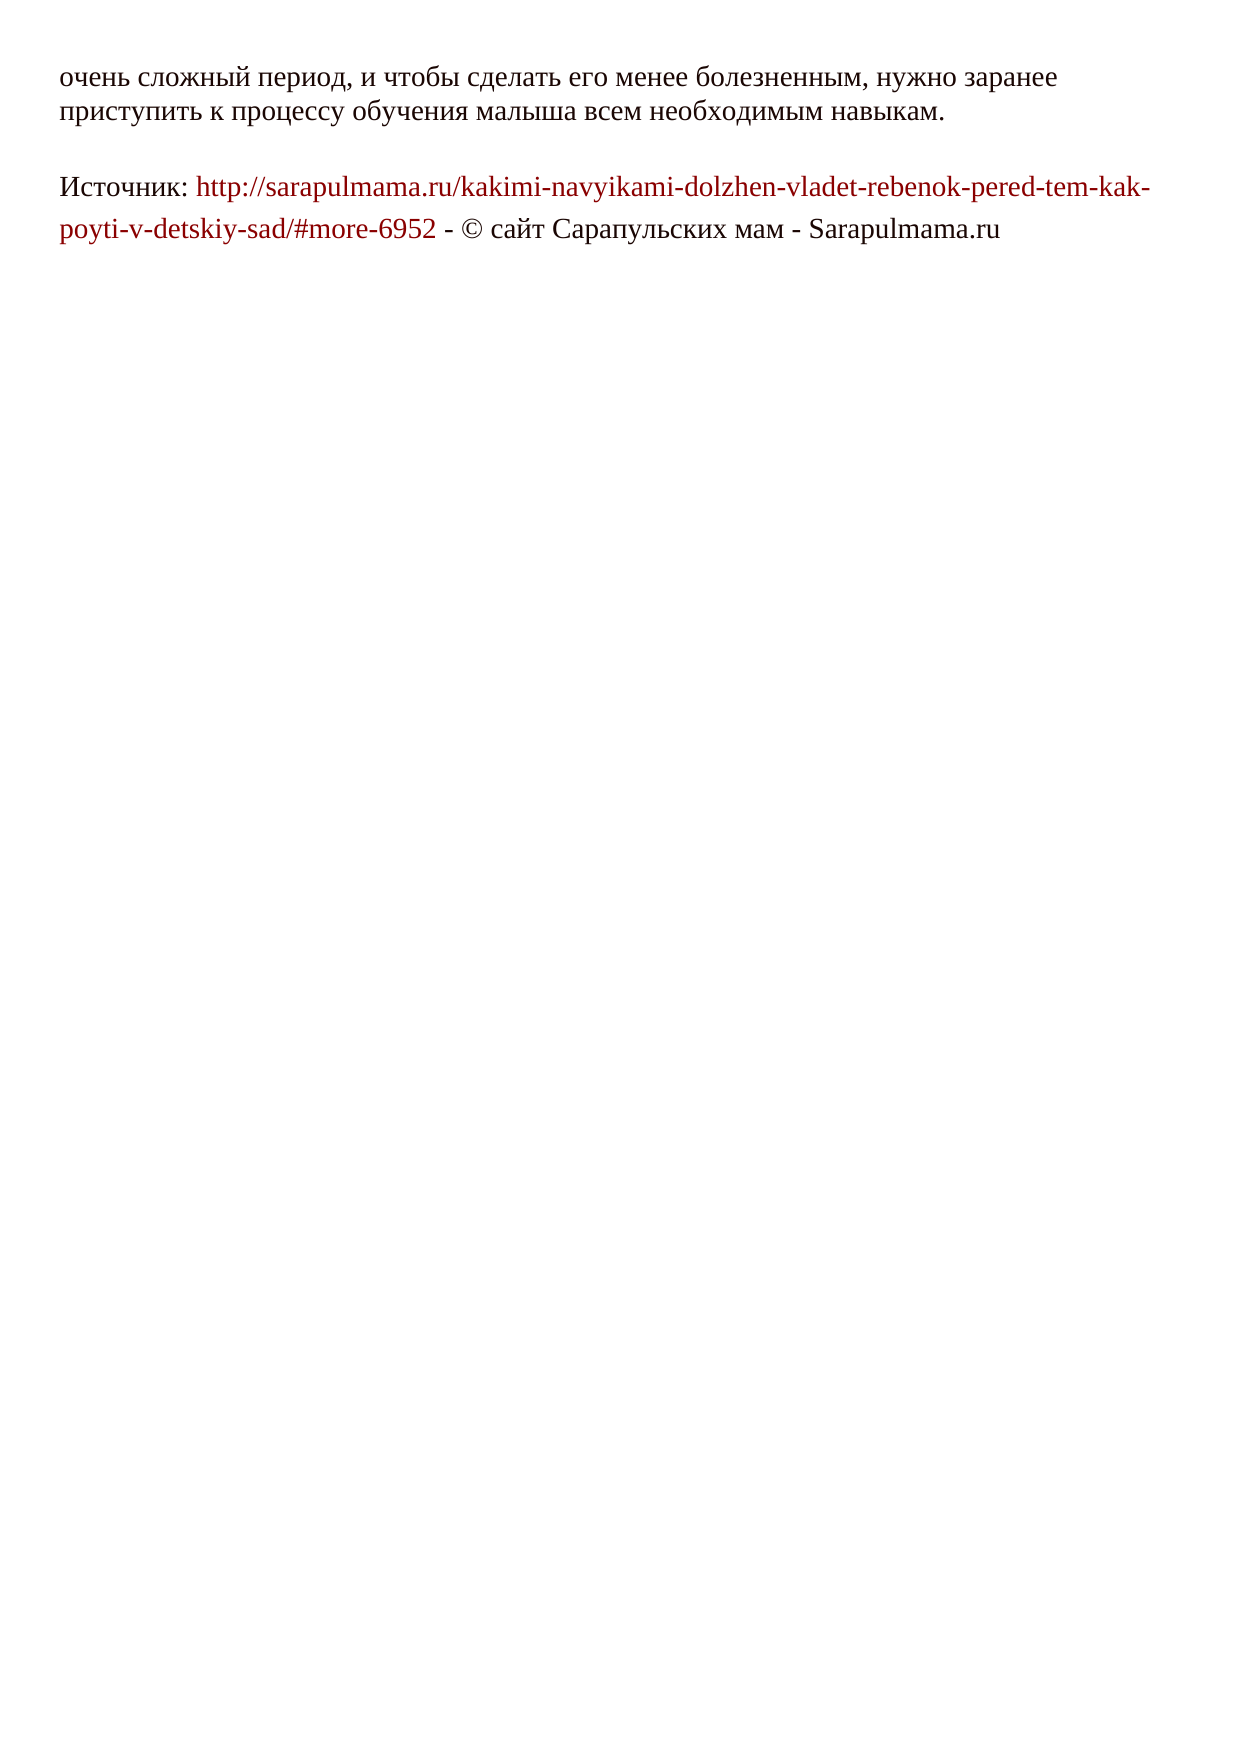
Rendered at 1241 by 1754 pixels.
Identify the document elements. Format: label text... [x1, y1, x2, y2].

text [59, 59, 1181, 126]
text Источник: http://sarapulmama.ru/kakimi-navyikami-dolzhen-vladet-rebenok-pered-tem-kak-poyti-v-detskiy-sad/#more-6952 - © сайт Сарапульских мам - Sarapulmama.ru [59, 160, 1181, 245]
